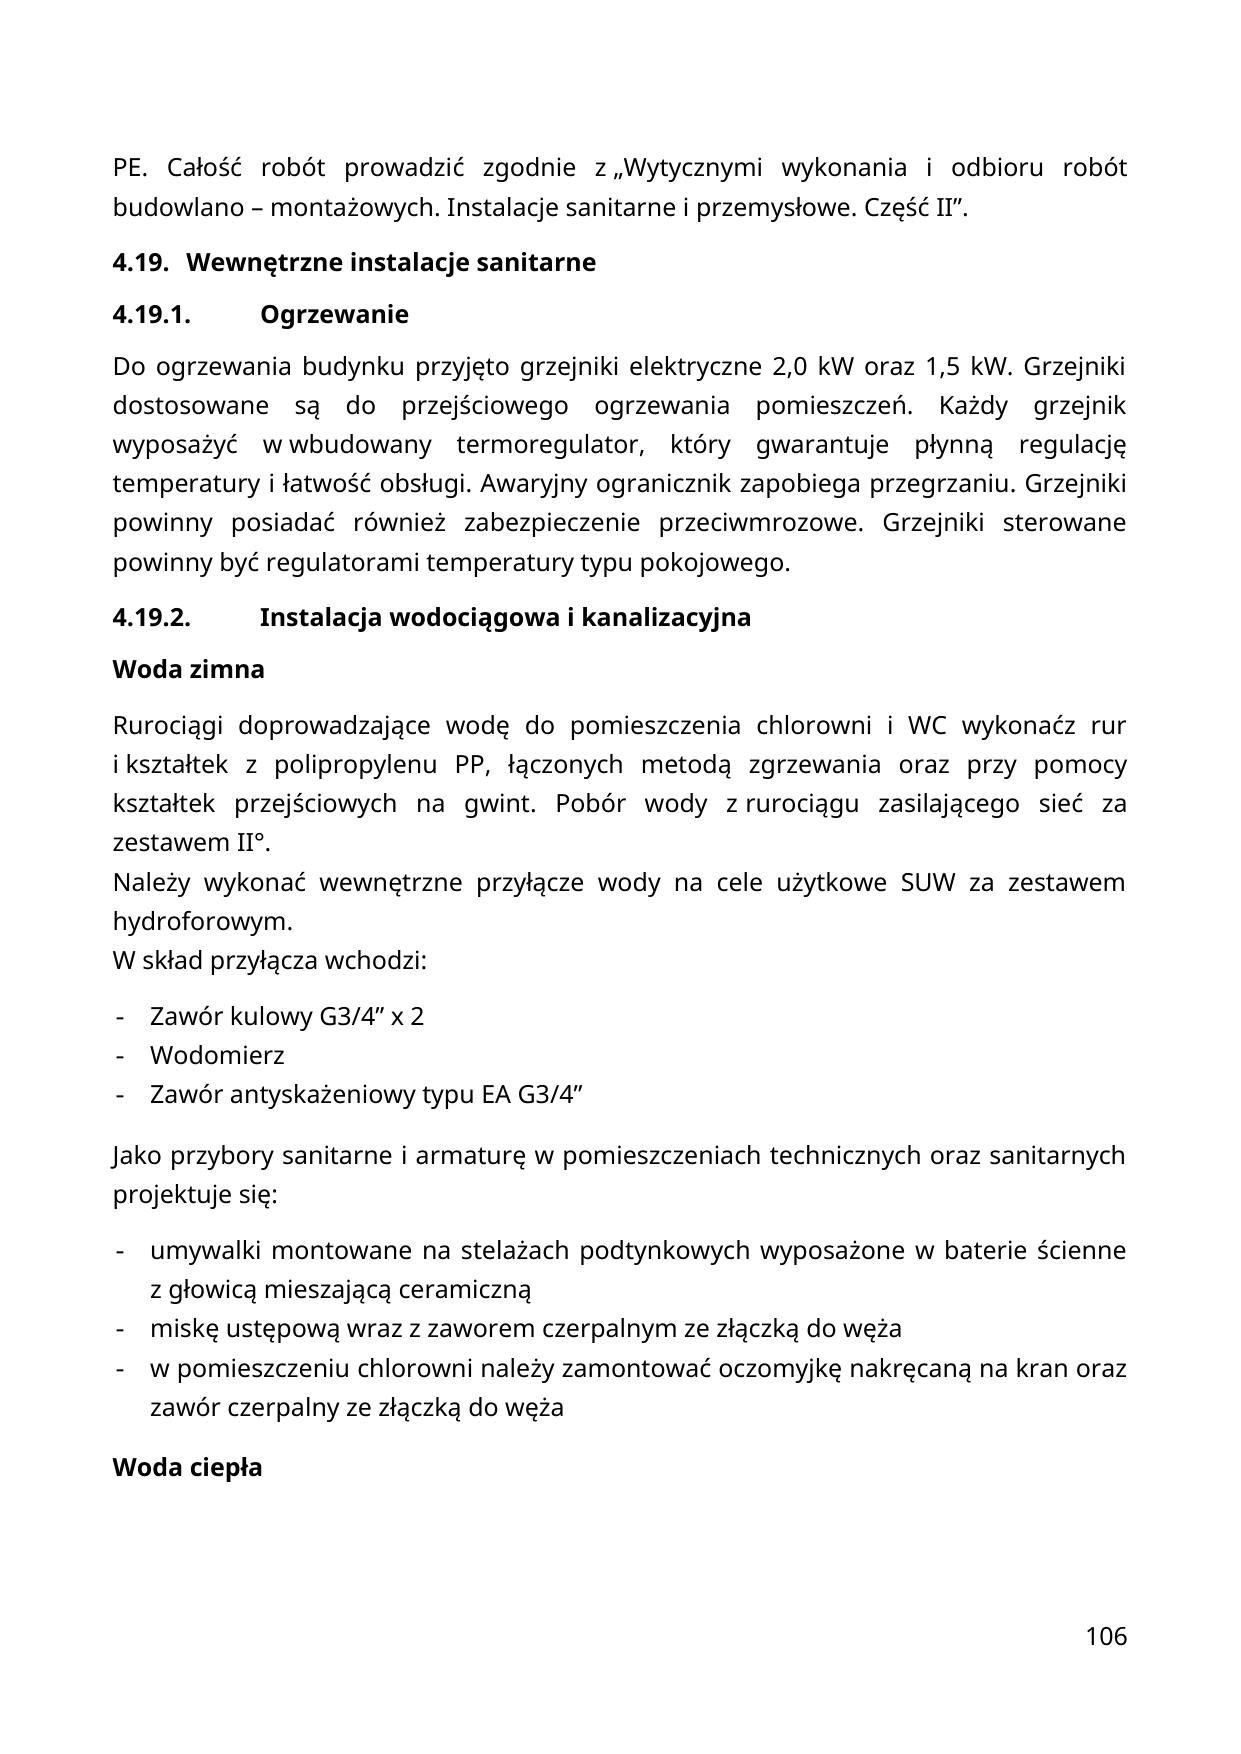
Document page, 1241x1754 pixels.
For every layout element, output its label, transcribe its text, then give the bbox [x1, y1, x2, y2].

text Woda zimna [112, 652, 1128, 686]
text miskę ustępową wraz z zaworem czerpalnym ze złączką do węża [112, 1311, 1128, 1345]
text Zawór kulowy G3/4” x 2 [112, 998, 1128, 1033]
text Jako przybory sanitarne i armaturę w pomieszczeniach technicznych oraz sanitarnych projektuje się: [112, 1137, 1128, 1211]
text Rurociągi doprowadzające wodę do pomieszczenia chlorowni i WC wykonaćz rur i kształtek z polipropylenu PP, łączonych metodą zgrzewania oraz przy pomocy kształtek przejściowych na gwint. Pobór wody z rurociągu zasilającego sieć za zestawem II°. [112, 707, 1128, 859]
text Należy wykonać wewnętrzne przyłącze wody na cele użytkowe SUW za zestawem hydroforowym. [112, 864, 1128, 937]
text Woda ciepła [112, 1449, 1128, 1484]
text umywalki montowane na stelażach podtynkowych wyposażone w baterie ścienne z głowicą mieszającą ceramiczną [112, 1232, 1128, 1306]
text Wodomierz [112, 1038, 1128, 1072]
text w pomieszczeniu chlorowni należy zamontować oczomyjkę nakręcaną na kran oraz zawór czerpalny ze złączką do węża [112, 1350, 1128, 1424]
text Wewnętrzne instalacje sanitarne [112, 245, 1128, 279]
text Zawór antyskażeniowy typu EA G3/4” [112, 1077, 1128, 1111]
text Instalacja wodociągowa i kanalizacyjna [112, 600, 1128, 634]
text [112, 150, 1128, 223]
text Ogrzewanie [112, 297, 1128, 331]
text Do ogrzewania budynku przyjęto grzejniki elektryczne 2,0 kW oraz 1,5 kW. Grzejniki dostosowane są do przejściowego ogrzewania pomieszczeń. Każdy grzejnik wyposażyć w wbudowany termoregulator, który gwarantuje płynną regulację temperatury i łatwość obsługi. Awaryjny ogranicznik zapobiega przegrzaniu. Grzejniki powinny posiadać również zabezpieczenie przeciwmrozowe. Grzejniki sterowane powinny być regulatorami temperatury typu pokojowego. [112, 348, 1128, 578]
text W skład przyłącza wchodzi: [112, 942, 1128, 977]
